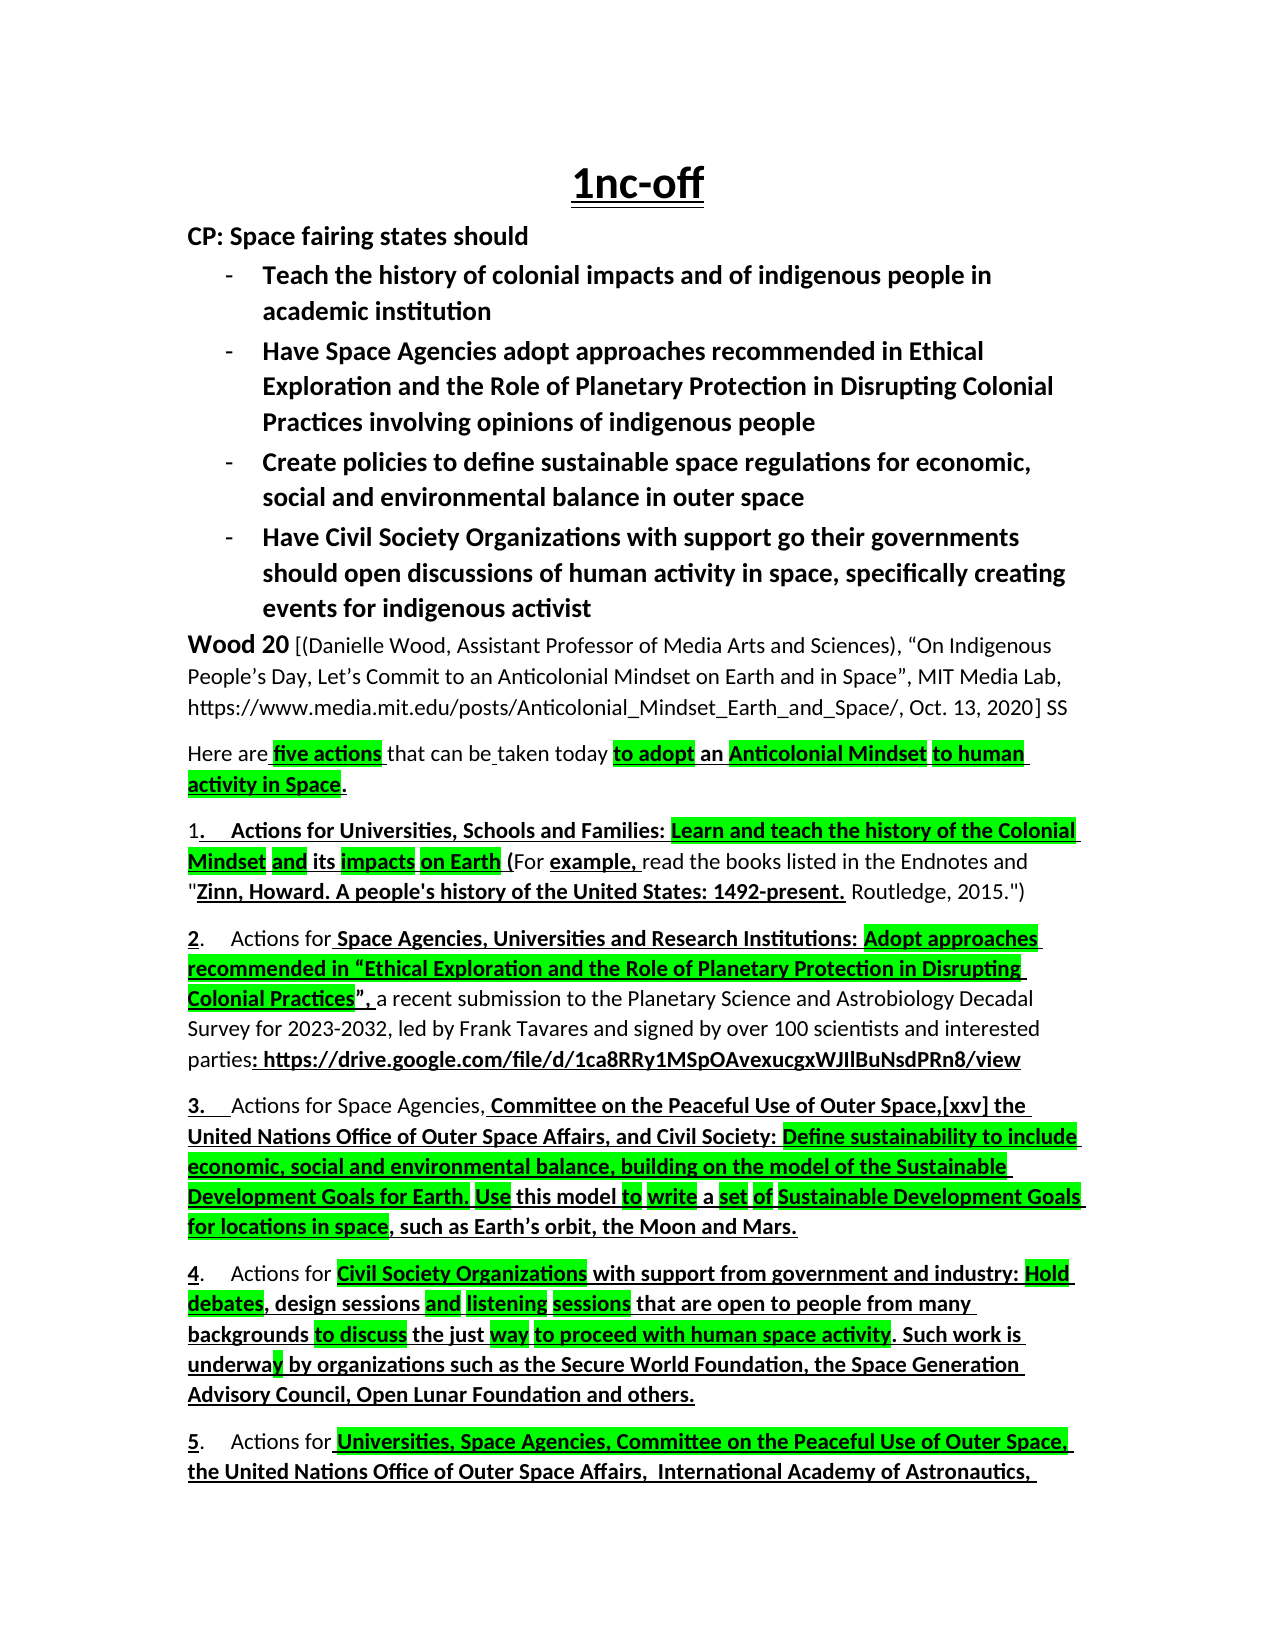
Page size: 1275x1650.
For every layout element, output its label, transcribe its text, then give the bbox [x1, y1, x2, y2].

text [187, 1427, 1087, 1485]
subtitle 1nc-off [187, 154, 1087, 210]
text 3. Actions for Space Agencies, Committee on the Peaceful Use of Outer Space,[xxv] the United Nations Office of Outer Space Affairs, and Civil Society: Define sustainability to include economic, social and environmental balance, building on the model of the Sustainable Development Goals for Earth. Use this model to write a set of Sustainable Development Goals for locations in space, such as Earth’s orbit, the Moon and Mars. [187, 1092, 1087, 1240]
text 1. Actions for Universities, Schools and Families: Learn and teach the history of the Colonial Mindset and its impacts on Earth (For example, read the books listed in the Endnotes and "Zinn, Howard. A people's history of the United States: 1492-present. Routledge, 2015.") [187, 817, 1087, 905]
subtitle Have Civil Society Organizations with support go their governments should open discussions of human activity in space, specifically creating events for indigenous activist [225, 520, 1087, 624]
text Wood 20 [(Danielle Wood, Assistant Professor of Media Arts and Sciences), “On Indigenous People’s Day, Let’s Commit to an Anticolonial Mindset on Earth and in Space”, MIT Media Lab, https://www.media.mit.edu/posts/Anticolonial_Mindset_Earth_and_Space/, Oct. 13, 2020] SS [187, 627, 1087, 721]
subtitle CP: Space fairing states should [187, 219, 1087, 252]
text Here are five actions that can be taken today to adopt an Anticolonial Mindset to human activity in Space. [187, 739, 1087, 798]
subtitle Create policies to define sustainable space regulations for economic, social and environmental balance in outer space [225, 445, 1087, 513]
subtitle Have Space Agencies adopt approaches recommended in Ethical Exploration and the Role of Planetary Protection in Disrupting Colonial Practices involving opinions of indigenous people [225, 334, 1087, 438]
text 2. Actions for Space Agencies, Universities and Research Institutions: Adopt approaches recommended in “Ethical Exploration and the Role of Planetary Protection in Disrupting Colonial Practices”, a recent submission to the Planetary Science and Astrobiology Decadal Survey for 2023-2032, led by Frank Tavares and signed by over 100 scientists and interested parties: https://drive.google.com/file/d/1ca8RRy1MSpOAvexucgxWJIlBuNsdPRn8/view [187, 924, 1087, 1073]
subtitle Teach the history of colonial impacts and of indigenous people in academic institution [225, 258, 1087, 327]
text 4. Actions for Civil Society Organizations with support from government and industry: Hold debates, design sessions and listening sessions that are open to people from many backgrounds to discuss the just way to proceed with human space activity. Such work is underway by organizations such as the Secure World Foundation, the Space Generation Advisory Council, Open Lunar Foundation and others. [187, 1259, 1087, 1408]
